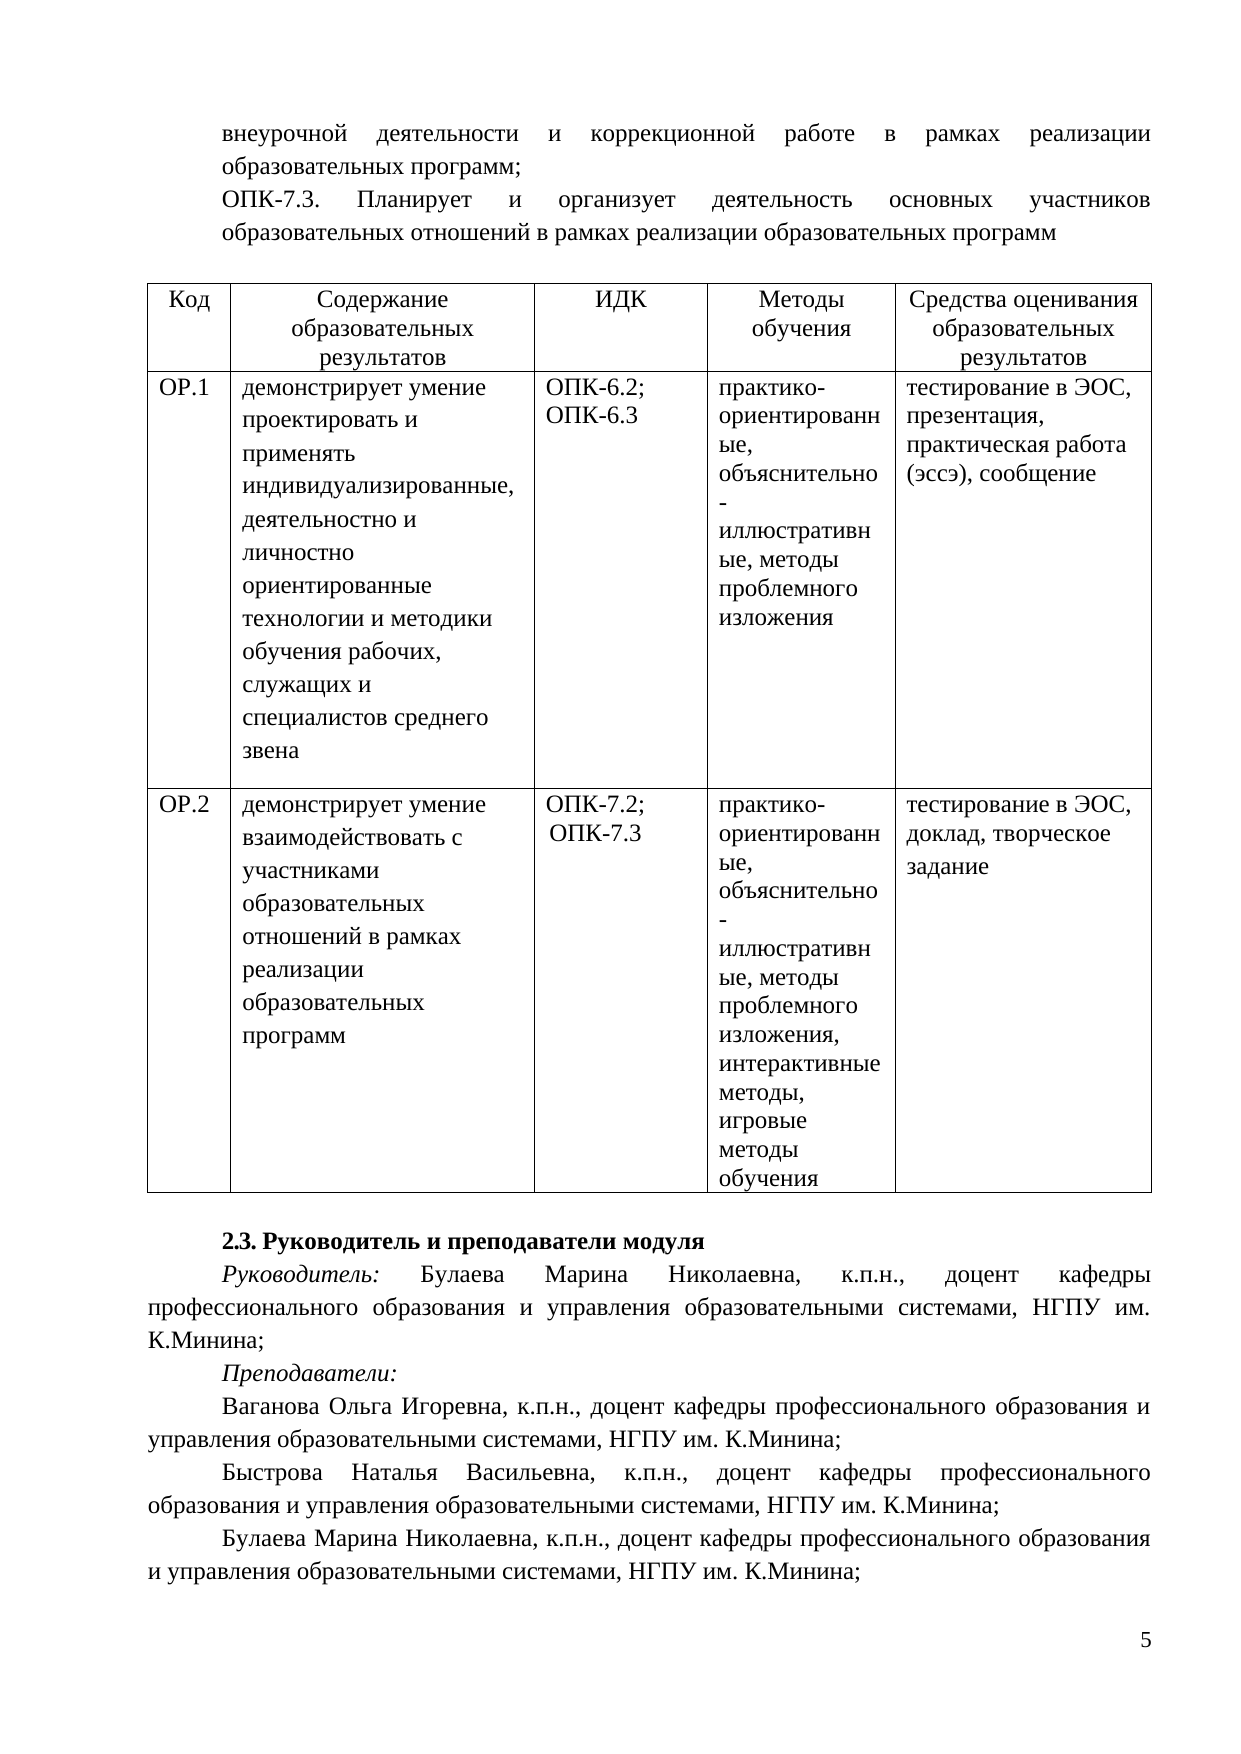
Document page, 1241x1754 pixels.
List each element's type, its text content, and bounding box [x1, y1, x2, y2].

table_cell ОПК-6.2; ОПК-6.3 [535, 372, 707, 788]
table_cell практико-ориентированные, объяснительно-иллюстративные, методы проблемного изложения, интерактивныеметоды, игровые методы обучения [708, 789, 895, 1192]
text Ваганова Ольга Игоревна, к.п.н., доцент кафедры профессионального образования и управления образовательными системами, НГПУ им. К.Минина; [148, 1391, 1152, 1453]
table_header Средства оценивания образовательных результатов [896, 284, 1151, 371]
table_cell ОР.1 [148, 372, 230, 788]
table_cell ОР.2 [148, 789, 230, 1192]
table_cell тестирование в ЭОС, презентация, практическая работа (эссэ), сообщение [896, 372, 1151, 788]
table_cell практико-ориентированные, объяснительно-иллюстративные, методы проблемного изложения [708, 372, 895, 788]
text ОПК-7.3. Планирует и организует деятельность основных участников образовательных отношений в рамках реализации образовательных программ [222, 184, 1152, 246]
text Булаева Марина Николаевна, к.п.н., доцент кафедры профессионального образования и управления образовательными системами, НГПУ им. К.Минина; [148, 1523, 1152, 1585]
text Преподаватели: [148, 1358, 1152, 1387]
text Быстрова Наталья Васильевна, к.п.н., доцент кафедры профессионального образования и управления образовательными системами, НГПУ им. К.Минина; [148, 1457, 1152, 1519]
table_cell тестирование в ЭОС, доклад, творческое задание [896, 789, 1151, 1192]
table_header ИДК [535, 284, 707, 371]
text Руководитель: Булаева Марина Николаевна, к.п.н., доцент кафедры профессионального образования и управления образовательными системами, НГПУ им. К.Минина; [148, 1259, 1152, 1354]
table_header Код [148, 284, 230, 371]
text 2.3. Руководитель и преподаватели модуля [148, 1226, 1152, 1254]
table_cell демонстрирует умение проектировать и применять индивидуализированные, деятельностно и личностно ориентированные технологии и методики обучения рабочих, служащих и специалистов среднего звена [231, 372, 534, 788]
table_header Содержание образовательных результатов [231, 284, 534, 371]
table_header Методы обучения [708, 284, 895, 371]
table_cell ОПК-7.2; ОПК-7.3 [535, 789, 707, 1192]
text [222, 118, 1152, 180]
table_cell демонстрирует умение взаимодействовать с участниками образовательных отношений в рамках реализации образовательных программ [231, 789, 534, 1192]
